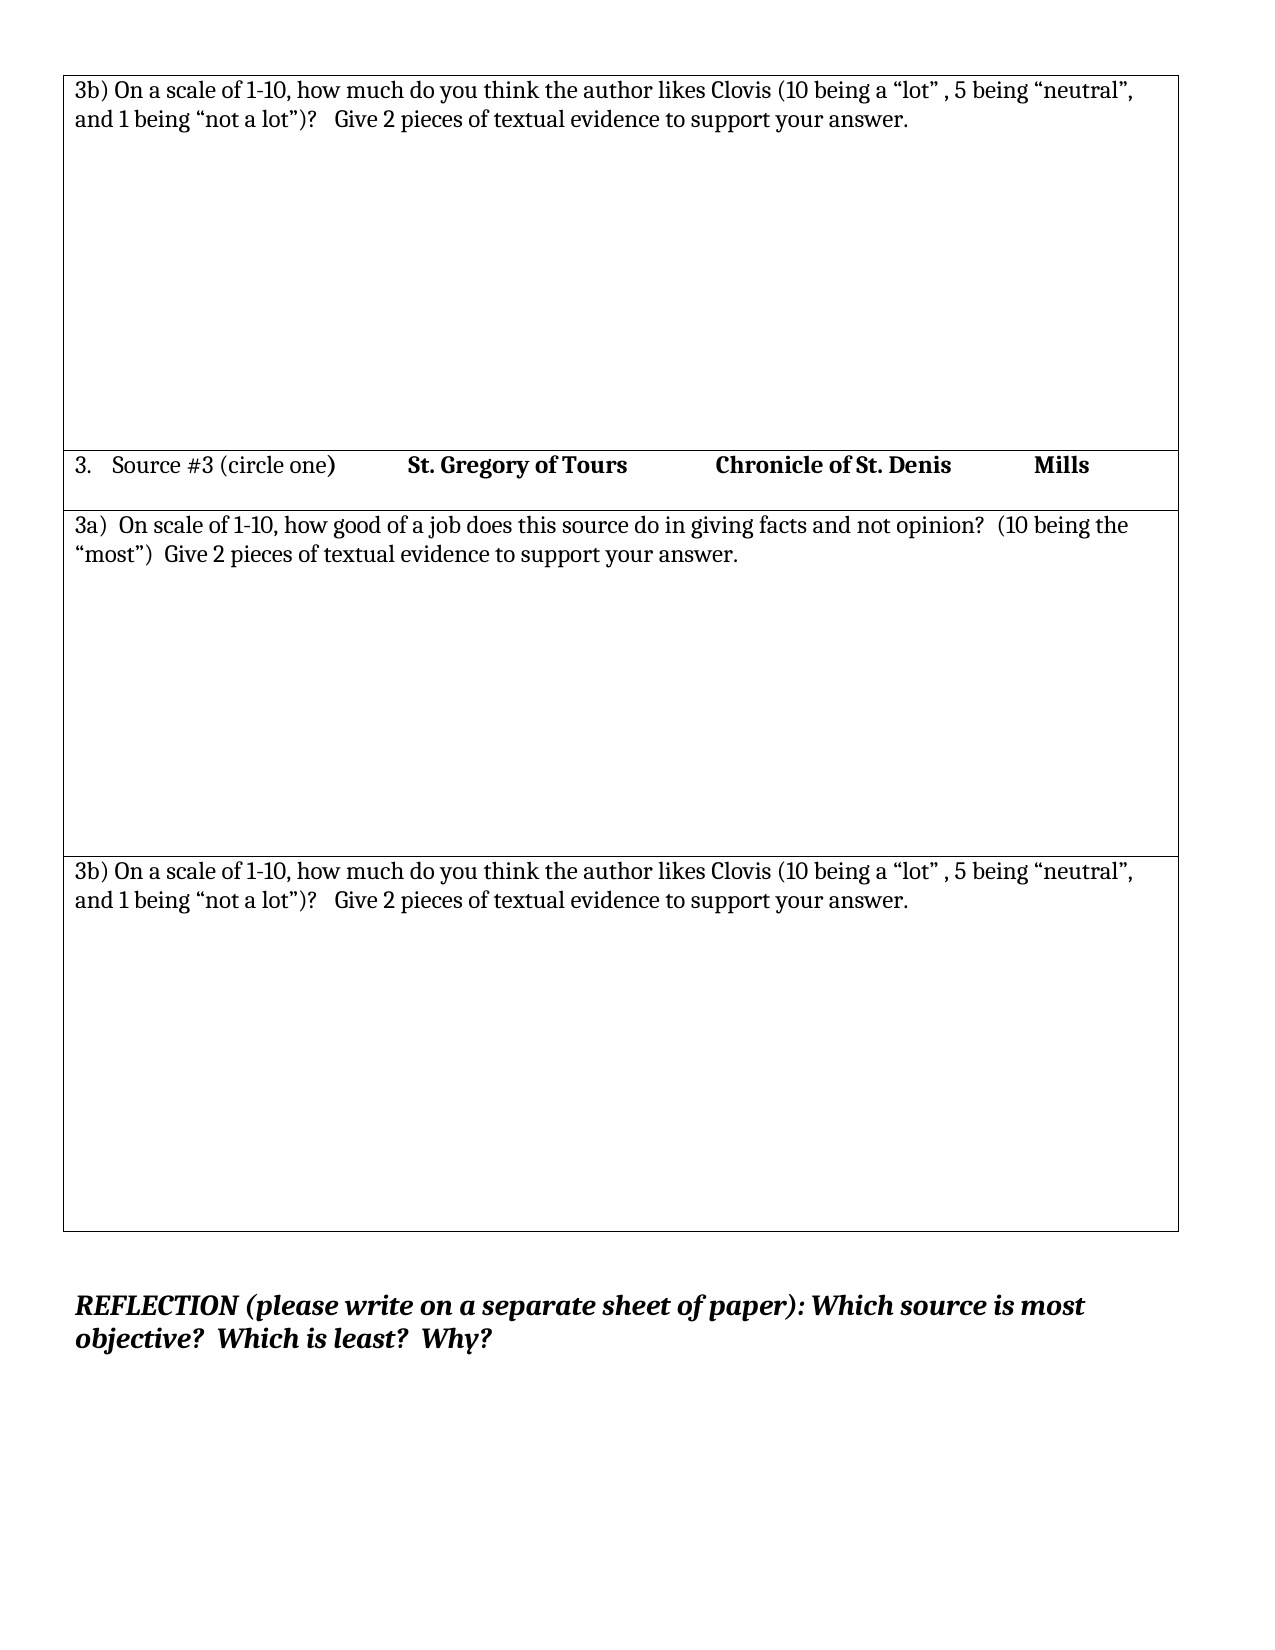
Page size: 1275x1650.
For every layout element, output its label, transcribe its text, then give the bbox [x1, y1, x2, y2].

table_cell 3b) On a scale of 1-10, how much do you think the author likes Clovis (10 being a “lot” , 5 being “neutral”, and 1 being “not a lot”)? Give 2 pieces of textual evidence to support your answer. [64, 76, 1178, 450]
table_cell Source #3 (circle one) St. Gregory of Tours Chronicle of St. Denis Mills [64, 451, 1178, 510]
text REFLECTION (please write on a separate sheet of paper): Which source is most objective? Which is least? Why? [75, 1289, 1200, 1356]
table_cell 3b) On a scale of 1-10, how much do you think the author likes Clovis (10 being a “lot” , 5 being “neutral”, and 1 being “not a lot”)? Give 2 pieces of textual evidence to support your answer. [64, 857, 1178, 1231]
table_cell 3a) On scale of 1-10, how good of a job does this source do in giving facts and not opinion? (10 being the “most”) Give 2 pieces of textual evidence to support your answer. [64, 511, 1178, 856]
